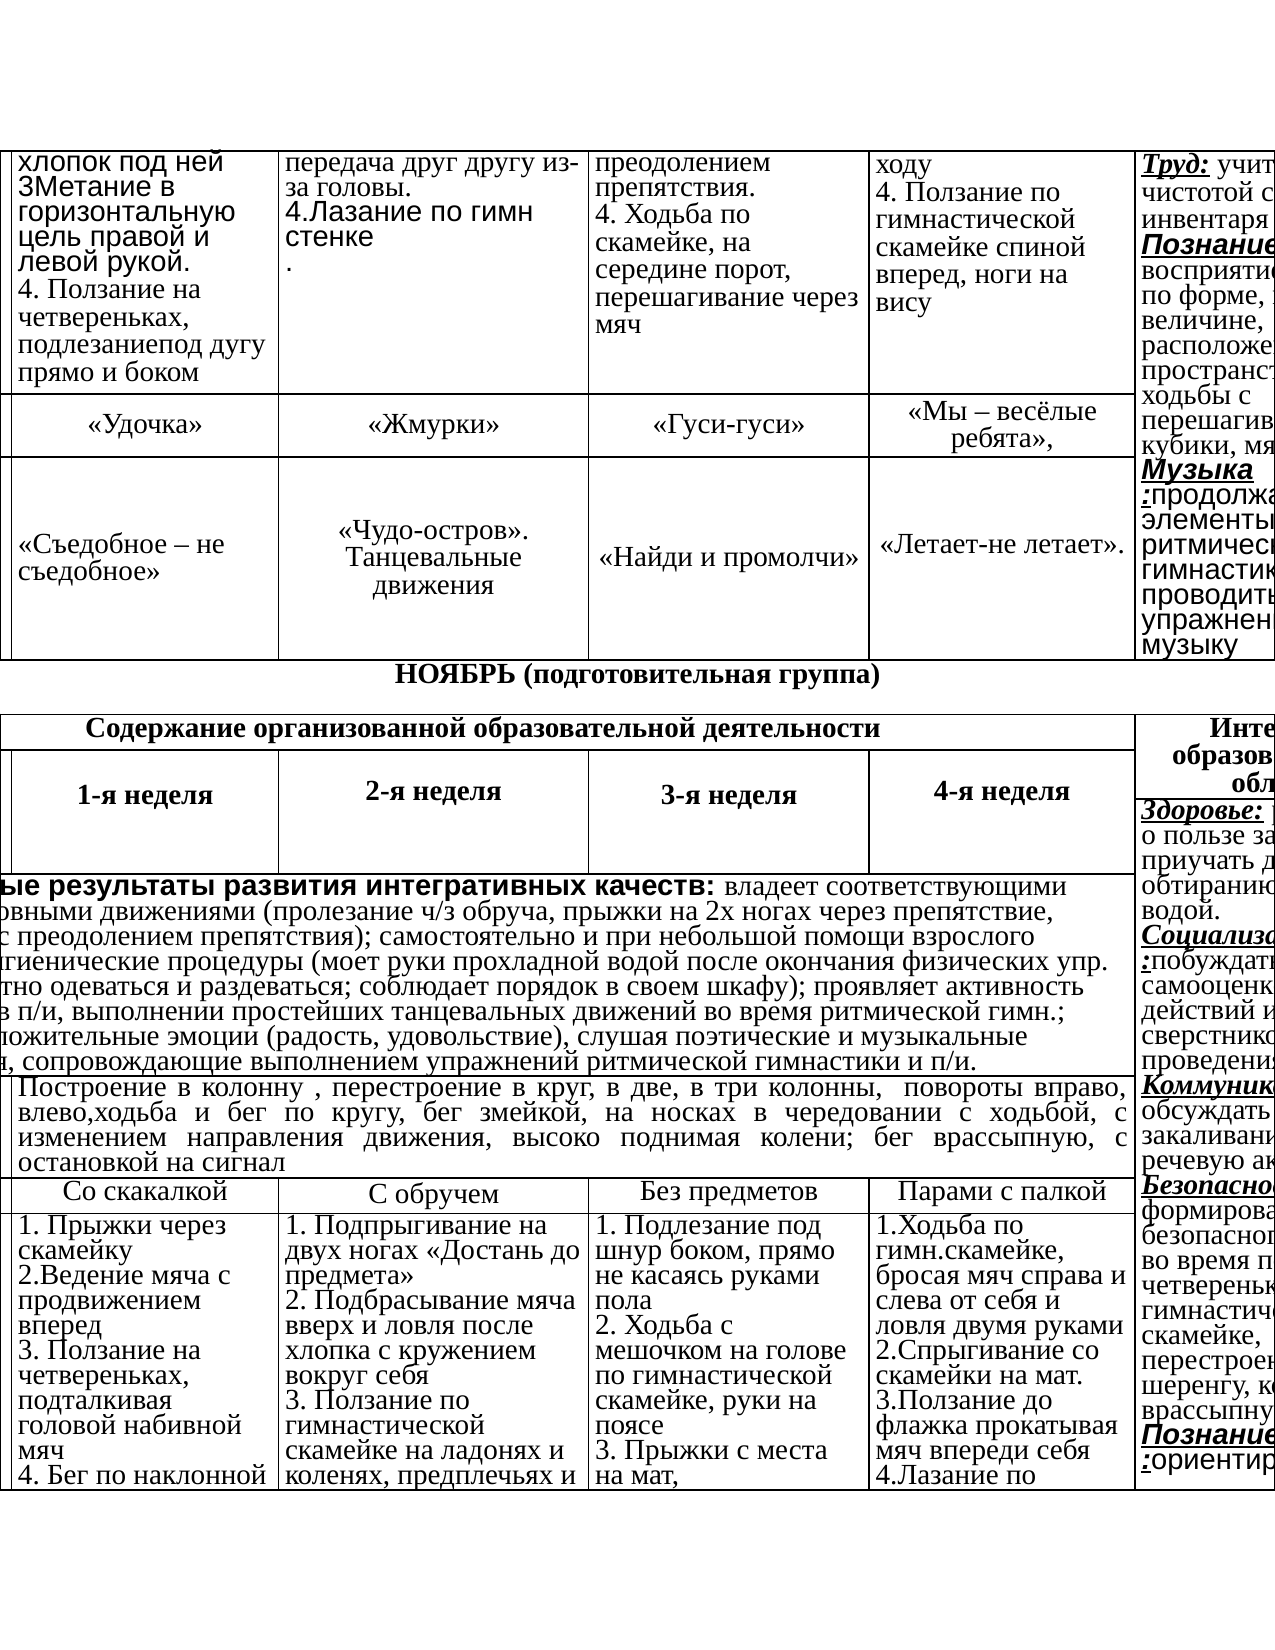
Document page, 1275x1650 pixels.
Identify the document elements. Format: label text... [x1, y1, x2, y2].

table_cell Парами с палкой [870, 1179, 1134, 1212]
table_cell «Найди и промолчи» [589, 458, 868, 659]
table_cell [279, 152, 588, 393]
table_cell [870, 152, 1134, 393]
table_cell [12, 1214, 278, 1489]
table_cell «Жмурки» [279, 395, 588, 456]
table_cell Без предметов [589, 1179, 868, 1212]
table_cell «Удочка» [12, 395, 278, 456]
table_cell «Чудо-остров». Танцевальные движения [279, 458, 588, 659]
table_cell Планируемые результаты развития интегративных качеств: владеет соответствующими возрасту основными движениями (пролезание ч/з обруча, прыжки на 2х ногах через препятствие, перелезание с преодолением препятствия); самостоятельно и при небольшой помощи взрослого выполняет гигиенические процедуры (моет руки прохладной водой после окончания физических упр. и игр; аккуратно одеваться и раздеваться; соблюдает порядок в своем шкафу); проявляет активность при участии в п/и, выполнении простейших танцевальных движений во время ритмической гимн.; выражает положительные эмоции (радость, удовольствие), слушая поэтические и музыкальные произведения, сопровождающие выполнением упражнений ритмической гимнастики и п/и. [1, 875, 1134, 1075]
table_cell 1-я неделя [12, 751, 278, 873]
table_cell 4-я неделя [870, 751, 1134, 873]
table_header Интеграция образовательных областей [1136, 715, 1274, 798]
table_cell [1, 1214, 11, 1489]
table_header Содержание организованной образовательной деятельности [1, 715, 1134, 749]
table_cell С обручем [279, 1179, 588, 1212]
table_cell «Съедобное – не съедобное» [12, 458, 278, 659]
table_cell Со скакалкой [12, 1179, 278, 1212]
table_cell «Летает-не летает». [870, 458, 1134, 659]
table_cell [1, 152, 11, 393]
table_cell Построение в колонну , перестроение в круг, в две, в три колонны, повороты вправо, влево,ходьба и бег по кругу, бег змейкой, на носках в чередовании с ходьбой, с изменением направления движения, высоко поднимая колени; бег врассыпную, с остановкой на сигнал [12, 1077, 1134, 1177]
table_cell 2-я неделя [279, 751, 588, 873]
table_cell 3-я неделя [589, 751, 868, 873]
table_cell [870, 1214, 1134, 1489]
table_cell Здоровье: рассказывать о пользе закаливания, приучать детей к обтиранию прохладной водой. Социализация:побуждать детей к самооценке и оценке действий и поведения сверстников во время проведения игр Коммуникация: обсуждать пользу закаливания, поощрять речевую активность. Безопасность: формировать навыки безопасного поведения во время ползания на четвереньках и по гимнастической скамейке, перестроения в шеренгу, колонну, бега врассыпную. Познание:ориентироваться в окружающем пространстве, пониматьсмысл пространственных отношений(влево-вправо, вверх-вниз) Труд:Следить за опрятностью своей физкультурной формы и прически, убирать физкультурный инвентарь и оборудование [1136, 800, 1274, 1489]
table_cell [589, 152, 868, 393]
text НОЯБРЬ (подготовительная группа) [150, 661, 1125, 688]
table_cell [12, 152, 278, 393]
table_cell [279, 1214, 588, 1489]
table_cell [589, 1214, 868, 1489]
table_cell «Гуси-гуси» [589, 395, 868, 456]
table_cell «Мы – весёлые ребята», [870, 395, 1134, 456]
